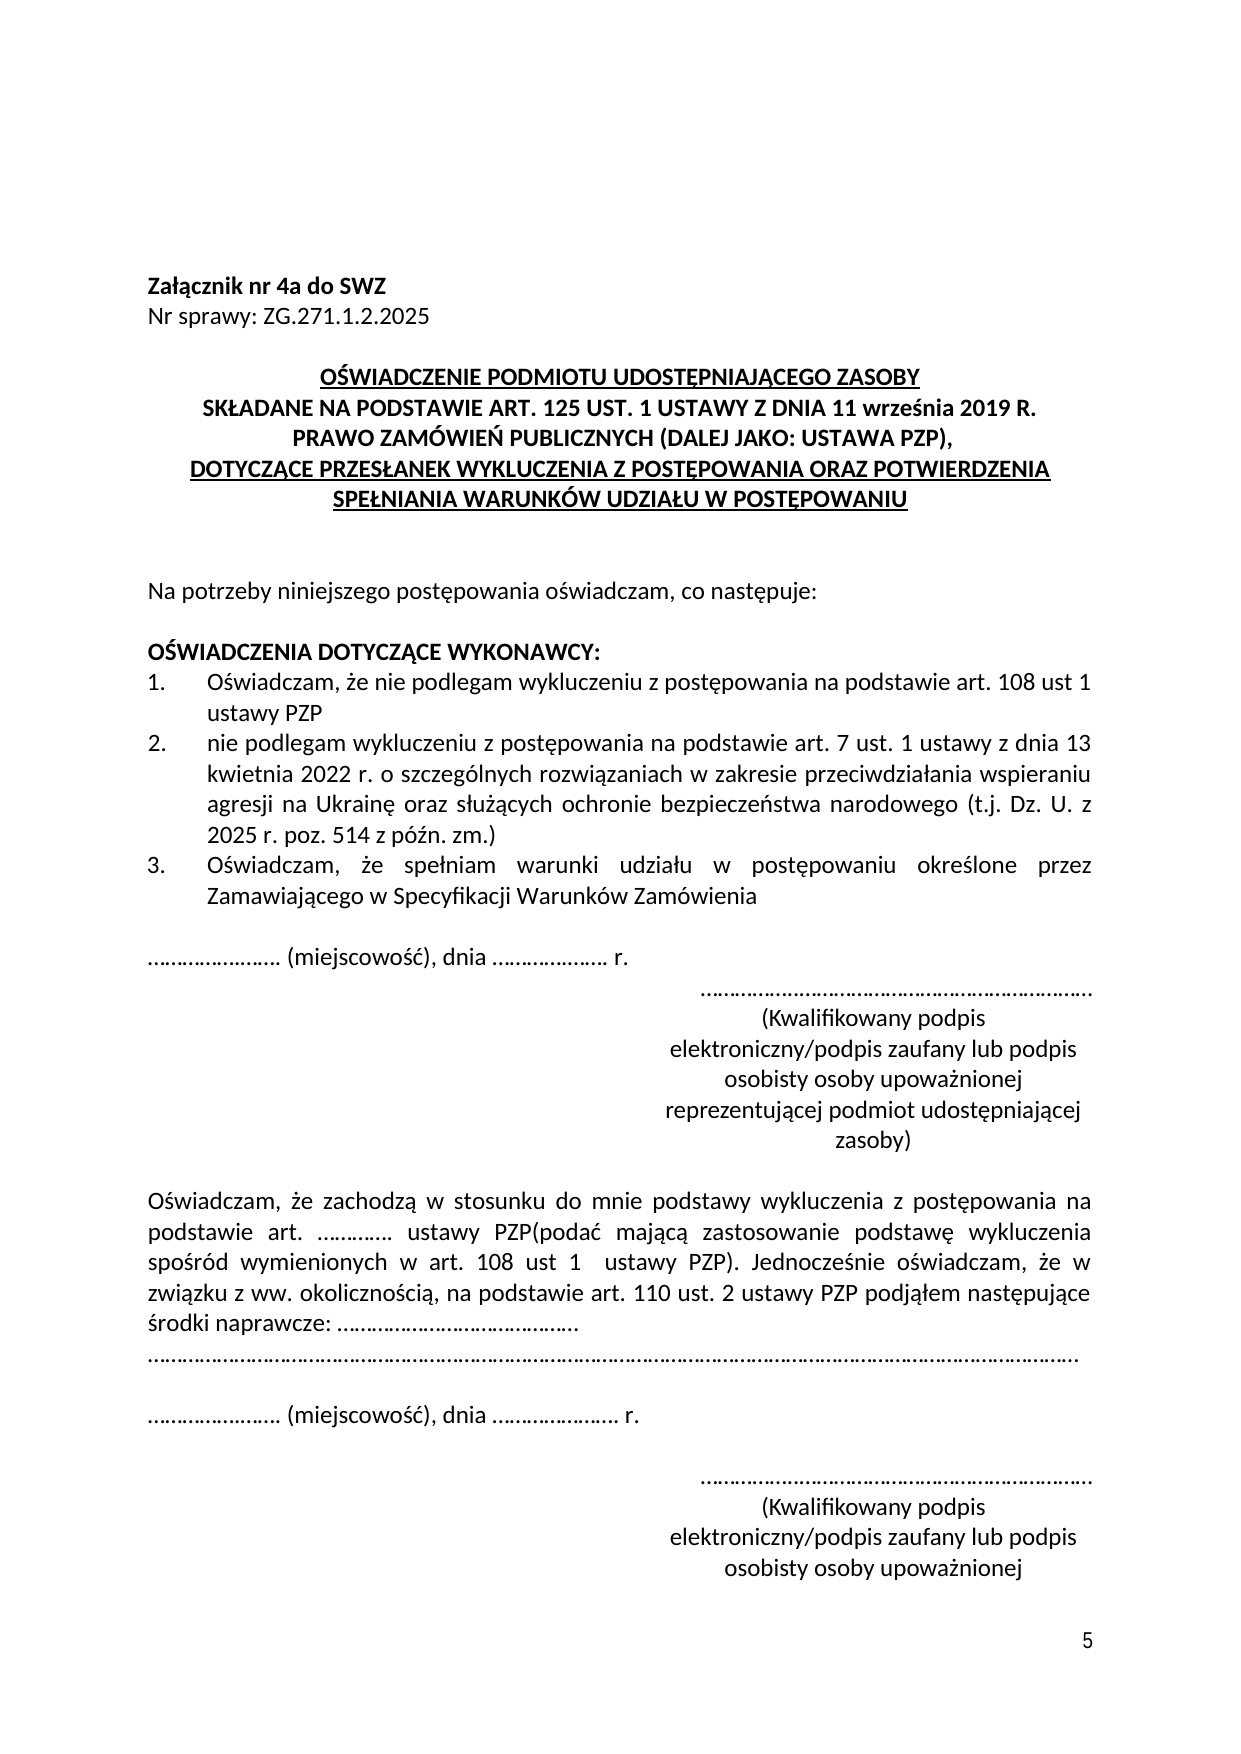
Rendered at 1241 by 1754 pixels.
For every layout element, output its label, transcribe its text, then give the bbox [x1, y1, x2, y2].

text SKŁADANE NA PODSTAWIE ART. 125 UST. 1 USTAWY Z DNIA 11 września 2019 R. [148, 392, 1092, 422]
text ……………………………………………………………………………………………………………………………………………… [148, 1338, 1092, 1368]
text Załącznik nr 4a do SWZ [148, 270, 1092, 300]
text Na potrzeby niniejszego postępowania oświadczam, co następuje: [148, 575, 1092, 606]
text Nr sprawy: ZG.271.1.2.2025 [148, 300, 1092, 331]
text (Kwalifikowany podpis elektroniczny/podpis zaufany lub podpis osobisty osoby upoważnionej reprezentującej podmiot udostępniającej zasoby) [654, 1002, 1092, 1155]
text Oświadczam, że zachodzą w stosunku do mnie podstawy wykluczenia z postępowania na podstawie art. …………. ustawy PZP(podać mającą zastosowanie podstawę wykluczenia spośród wymienionych w art. 108 ust 1 ustawy PZP). Jednocześnie oświadczam, że w związku z ww. okolicznością, na podstawie art. 110 ust. 2 ustawy PZP podjąłem następujące środki naprawcze: …………………………………… [148, 1185, 1092, 1338]
text ……………..…………………………………………… [654, 1460, 1092, 1491]
text ……………..…………………………………………… [654, 972, 1092, 1002]
list Oświadczam, że spełniam warunki udziału w postępowaniu określone przez Zamawiającego w Specyfikacji Warunków Zamówienia [147, 850, 1092, 911]
text OŚWIADCZENIA DOTYCZĄCE WYKONAWCY: [148, 636, 1092, 667]
text …………….……. (miejscowość), dnia …………………. r. [148, 1399, 1092, 1429]
text OŚWIADCZENIE PODMIOTU UDOSTĘPNIAJĄCEGO ZASOBY [148, 361, 1092, 392]
list nie podlegam wykluczeniu z postępowania na podstawie art. 7 ust. 1 ustawy z dnia 13 kwietnia 2022 r. o szczególnych rozwiązaniach w zakresie przeciwdziałania wspieraniu agresji na Ukrainę oraz służących ochronie bezpieczeństwa narodowego (t.j. Dz. U. z 2025 r. poz. 514 z późn. zm.) [148, 728, 1092, 850]
text …………….……. (miejscowość), dnia ………….……. r. [148, 941, 1092, 972]
text PRAWO ZAMÓWIEŃ PUBLICZNYCH (DALEJ JAKO: USTAWA PZP), [148, 422, 1092, 453]
text DOTYCZĄCE PRZESŁANEK WYKLUCZENIA Z POSTĘPOWANIA ORAZ POTWIERDZENIA SPEŁNIANIA WARUNKÓW UDZIAŁU W POSTĘPOWANIU [148, 453, 1092, 514]
list Oświadczam, że nie podlegam wykluczeniu z postępowania na podstawie art. 108 ust 1 ustawy PZP [147, 667, 1092, 728]
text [654, 1491, 1092, 1582]
